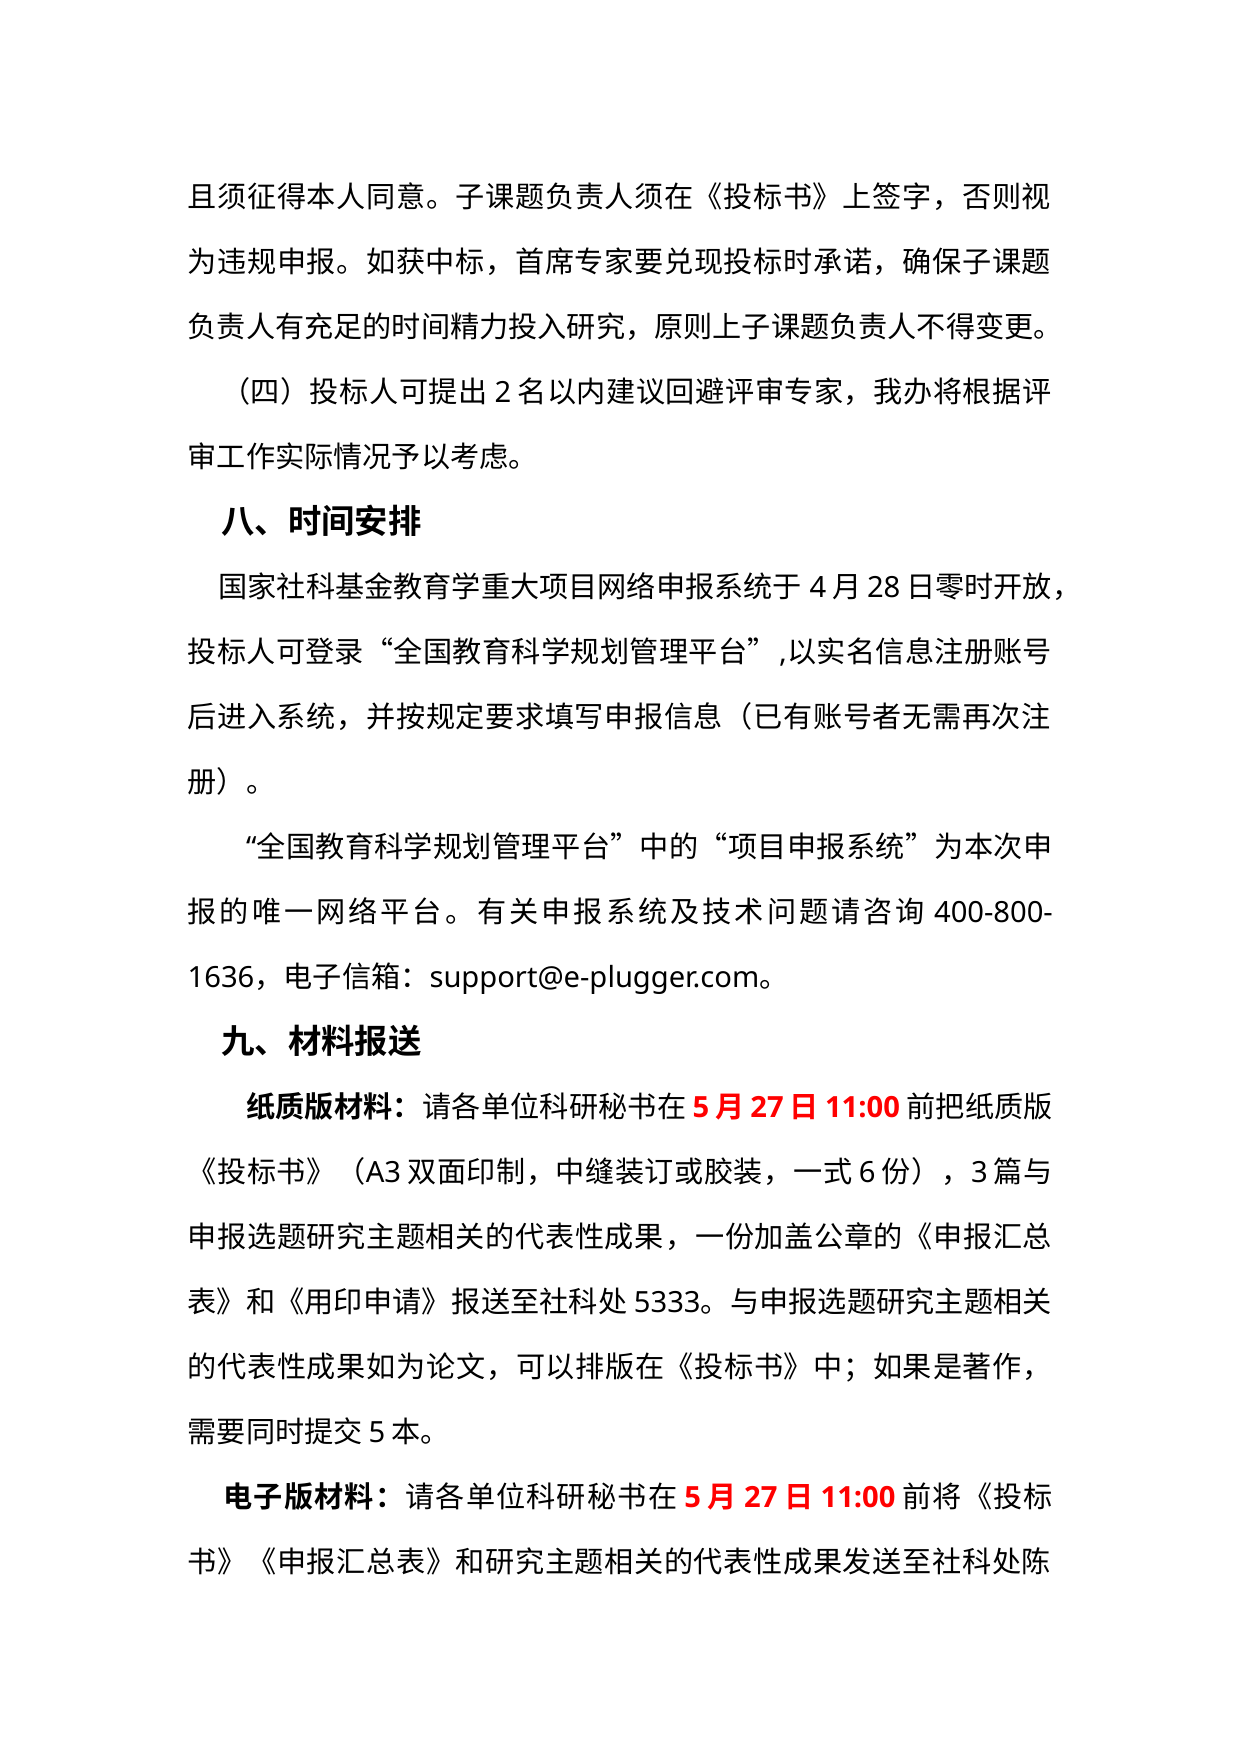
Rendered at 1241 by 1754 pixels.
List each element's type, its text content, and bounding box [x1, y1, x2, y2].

text “全国教育科学规划管理平台”中的“项目申报系统”为本次申报的唯一网络平台。有关申报系统及技术问题请咨询400-800-1636，电子信箱：support@e-plugger.com。 [187, 812, 1053, 1007]
text 国家社科基金教育学重大项目网络申报系统于4月28日零时开放，投标人可登录“全国教育科学规划管理平台”,以实名信息注册账号后进入系统，并按规定要求填写申报信息（已有账号者无需再次注册）。 [187, 552, 1053, 812]
text 九、材料报送 [187, 1007, 1053, 1072]
text 纸质版材料：请各单位科研秘书在5月27日11:00前把纸质版《投标书》（A3双面印制，中缝装订或胶装，一式6份），3篇与申报选题研究主题相关的代表性成果，一份加盖公章的《申报汇总表》和《用印申请》报送至社科处5333。与申报选题研究主题相关的代表性成果如为论文，可以排版在《投标书》中；如果是著作，需要同时提交5本。 [187, 1072, 1053, 1462]
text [187, 1462, 1053, 1592]
text （四）投标人可提出2名以内建议回避评审专家，我办将根据评审工作实际情况予以考虑。 [187, 357, 1053, 487]
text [187, 162, 1053, 357]
text 八、时间安排 [187, 487, 1053, 552]
